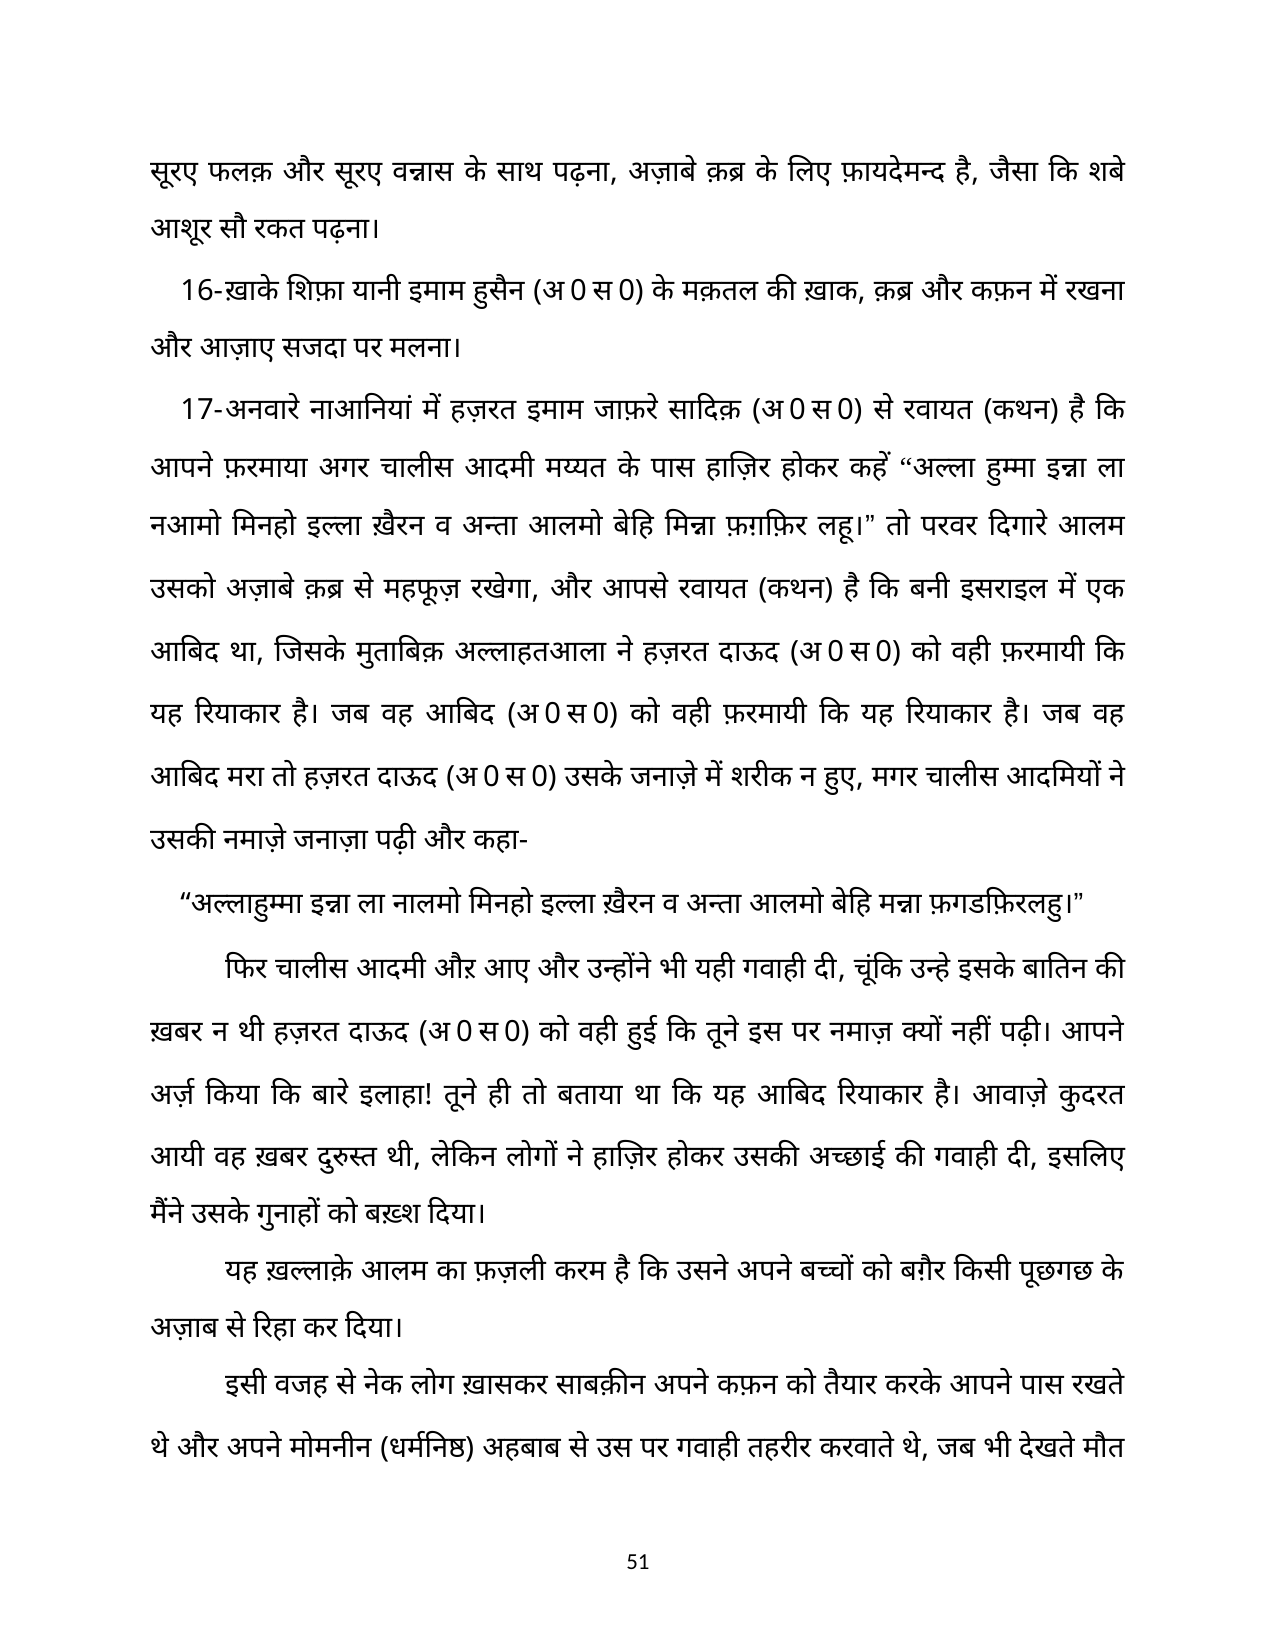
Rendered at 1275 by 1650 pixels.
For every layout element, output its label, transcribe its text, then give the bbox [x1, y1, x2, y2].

text 17- अनवारे नाआनियां में हज़रत इमाम जाफ़रे सादिक़ (अ0स0) से रवायत (कथन) है कि आपने फ़रमाया अगर चालीस आदमी मय्यत के पास हाज़िर होकर कहें “अल्ला हुम्मा इन्ना ला नआमो मिनहो इल्ला ख़ैरन व अन्ता आलमो बेहि मिन्ना फ़ग़फ़िर लहू।” तो परवर दिगारे आलम उसको अज़ाबे क़ब्र से महफूज़ रखेगा, और आपसे रवायत (कथन) है कि बनी इसराइल में एक आबिद था, जिसके मुताबिक़ अल्लाहतआला ने हज़रत दाऊद (अ0स0) को वही फ़रमायी कि यह रियाकार है। जब वह आबिद (अ0स0) को वही फ़रमायी कि यह रियाकार है। जब वह आबिद मरा तो हज़रत दाऊद (अ0स0) उसके जनाज़े में शरीक न हुए, मगर चालीस आदमियों ने उसकी नमाज़े जनाज़ा पढ़ी और कहा- [150, 388, 1125, 861]
text यह ख़ल्लाक़े आलम का फ़ज़ली करम है कि उसने अपने बच्चों को बग़ैर किसी पूछगछ के अज़ाब से रिहा कर दिया। [150, 1255, 1125, 1350]
text फिर चालीस आदमी औऱ आए और उन्होंने भी यही गवाही दी, चूंकि उन्हे इसके बातिन की ख़बर न थी हज़रत दाऊद (अ0स0) को वही हुई कि तूने इस पर नमाज़ क्यों नहीं पढ़ी। आपने अर्ज़ किया कि बारे इलाहा! तूने ही तो बताया था कि यह आबिद रियाकार है। आवाज़े कुदरत आयी वह ख़बर दुरुस्त थी, लेकिन लोगों ने हाज़िर होकर उसकी अच्छाई की गवाही दी, इसलिए मैंने उसके गुनाहों को बख़्श दिया। [150, 947, 1125, 1236]
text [150, 150, 1125, 250]
text “अल्लाहुम्मा इन्ना ला नालमो मिनहो इल्ला ख़ैरन व अन्ता आलमो बेहि मन्ना फ़गडफ़िरलहु।” [150, 883, 1125, 926]
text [150, 1369, 1125, 1469]
text 16- ख़ाके शिफ़ा यानी इमाम हुसैन (अ0स0) के मक़तल की ख़ाक, क़ब्र और कफ़न में रखना और आज़ाए सजदा पर मलना। [150, 269, 1125, 369]
